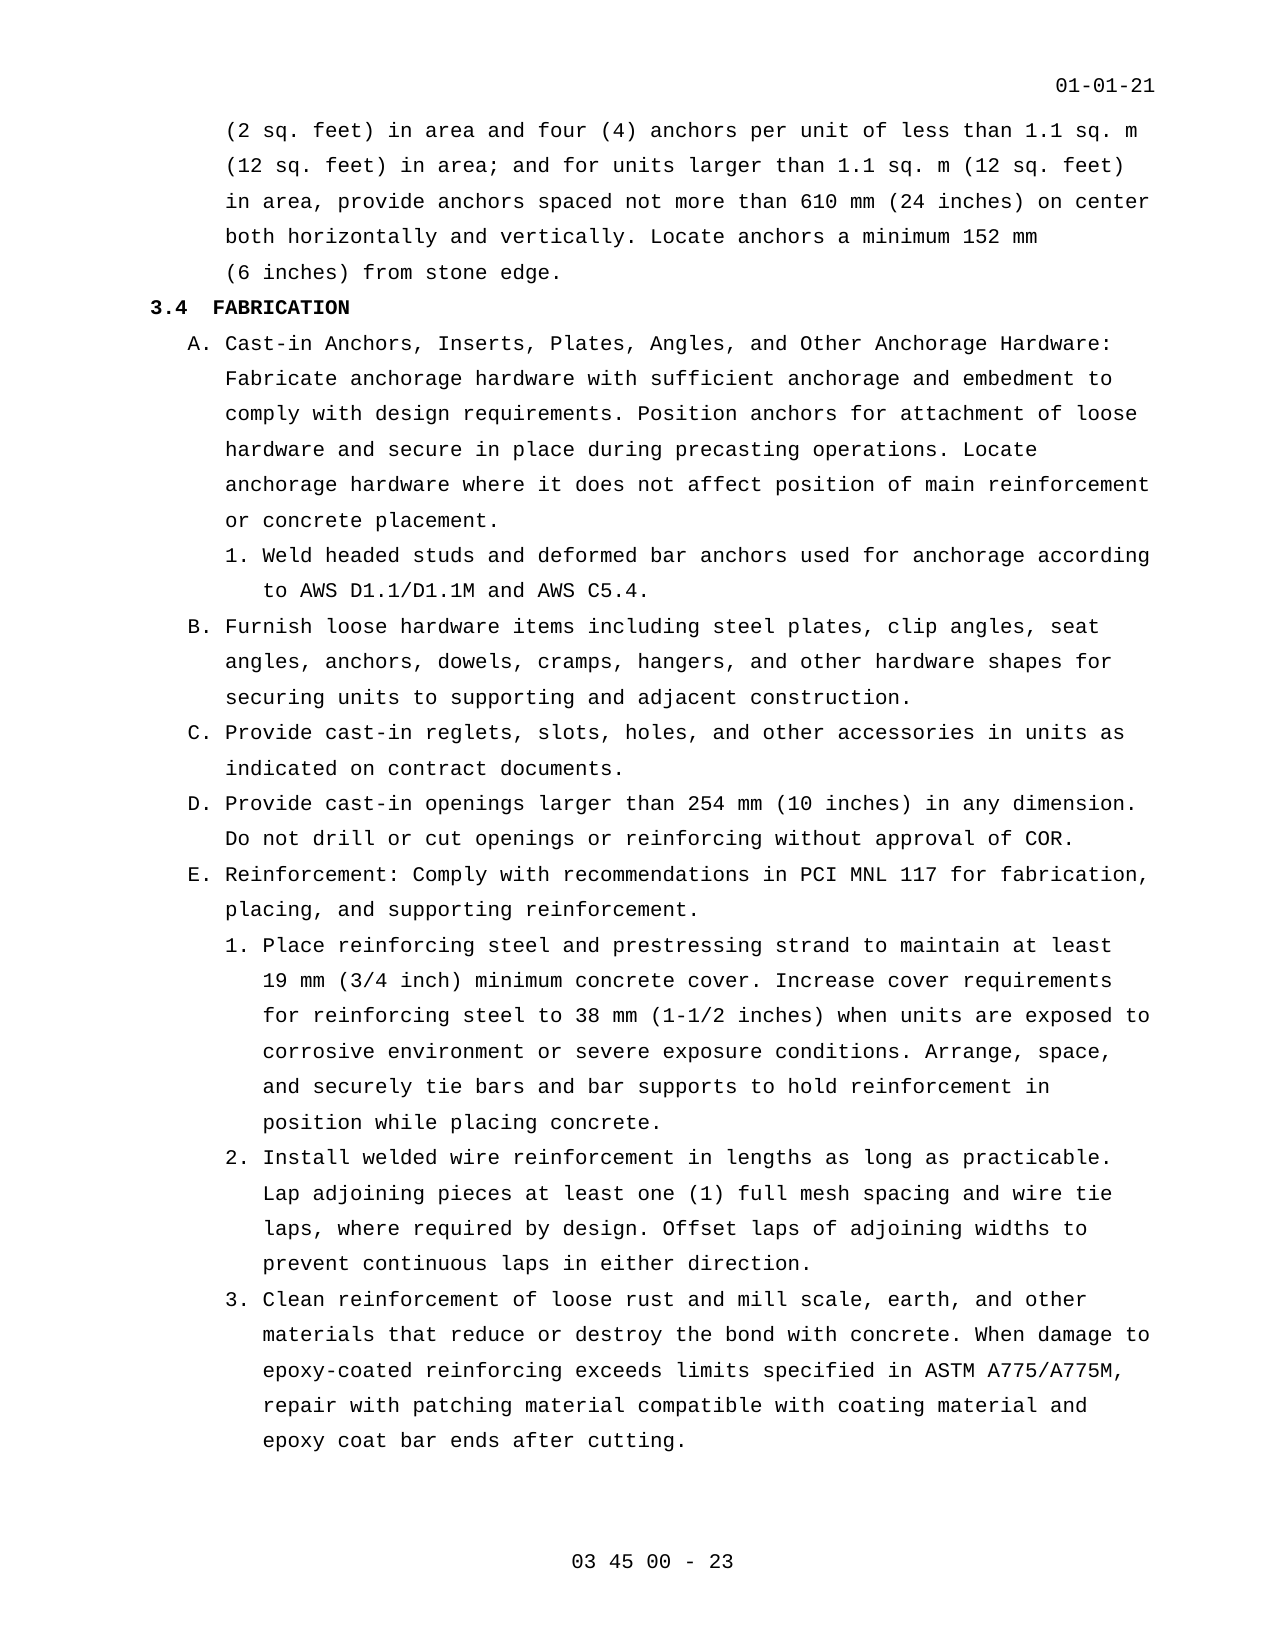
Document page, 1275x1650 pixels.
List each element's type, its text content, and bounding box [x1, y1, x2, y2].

text Weld headed studs and deformed bar anchors used for anchorage according to AWS D1.1/D1.1M and AWS C5.4. [225, 545, 1155, 604]
text Place reinforcing steel and prestressing strand to maintain at least 19 mm (3/4 inch) minimum concrete cover. Increase cover requirements for reinforcing steel to 38 mm (1-1/2 inches) when units are exposed to corrosive environment or severe exposure conditions. Arrange, space, and securely tie bars and bar supports to hold reinforcement in position while placing concrete. [225, 934, 1155, 1135]
text Reinforcement: Comply with recommendations in PCI MNL 117 for fabrication, placing, and supporting reinforcement. [187, 864, 1155, 923]
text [187, 120, 1155, 285]
text Provide cast-in reglets, slots, holes, and other accessories in units as indicated on contract documents. [187, 722, 1155, 781]
text Provide cast-in openings larger than 254 mm (10 inches) in any dimension. Do not drill or cut openings or reinforcing without approval of COR. [187, 793, 1155, 852]
text Cast-in Anchors, Inserts, Plates, Angles, and Other Anchorage Hardware: Fabricate anchorage hardware with sufficient anchorage and embedment to comply with design requirements. Position anchors for attachment of loose hardware and secure in place during precasting operations. Locate anchorage hardware where it does not affect position of main reinforcement or concrete placement. [187, 332, 1155, 533]
text Clean reinforcement of loose rust and mill scale, earth, and other materials that reduce or destroy the bond with concrete. When damage to epoxy-coated reinforcing exceeds limits specified in ASTM A775/A775M, repair with patching material compatible with coating material and epoxy coat bar ends after cutting. [225, 1289, 1155, 1454]
text FABRICATION [150, 297, 1155, 321]
text Furnish loose hardware items including steel plates, clip angles, seat angles, anchors, dowels, cramps, hangers, and other hardware shapes for securing units to supporting and adjacent construction. [187, 616, 1155, 710]
text Install welded wire reinforcement in lengths as long as practicable. Lap adjoining pieces at least one (1) full mesh spacing and wire tie laps, where required by design. Offset laps of adjoining widths to prevent continuous laps in either direction. [225, 1147, 1155, 1277]
